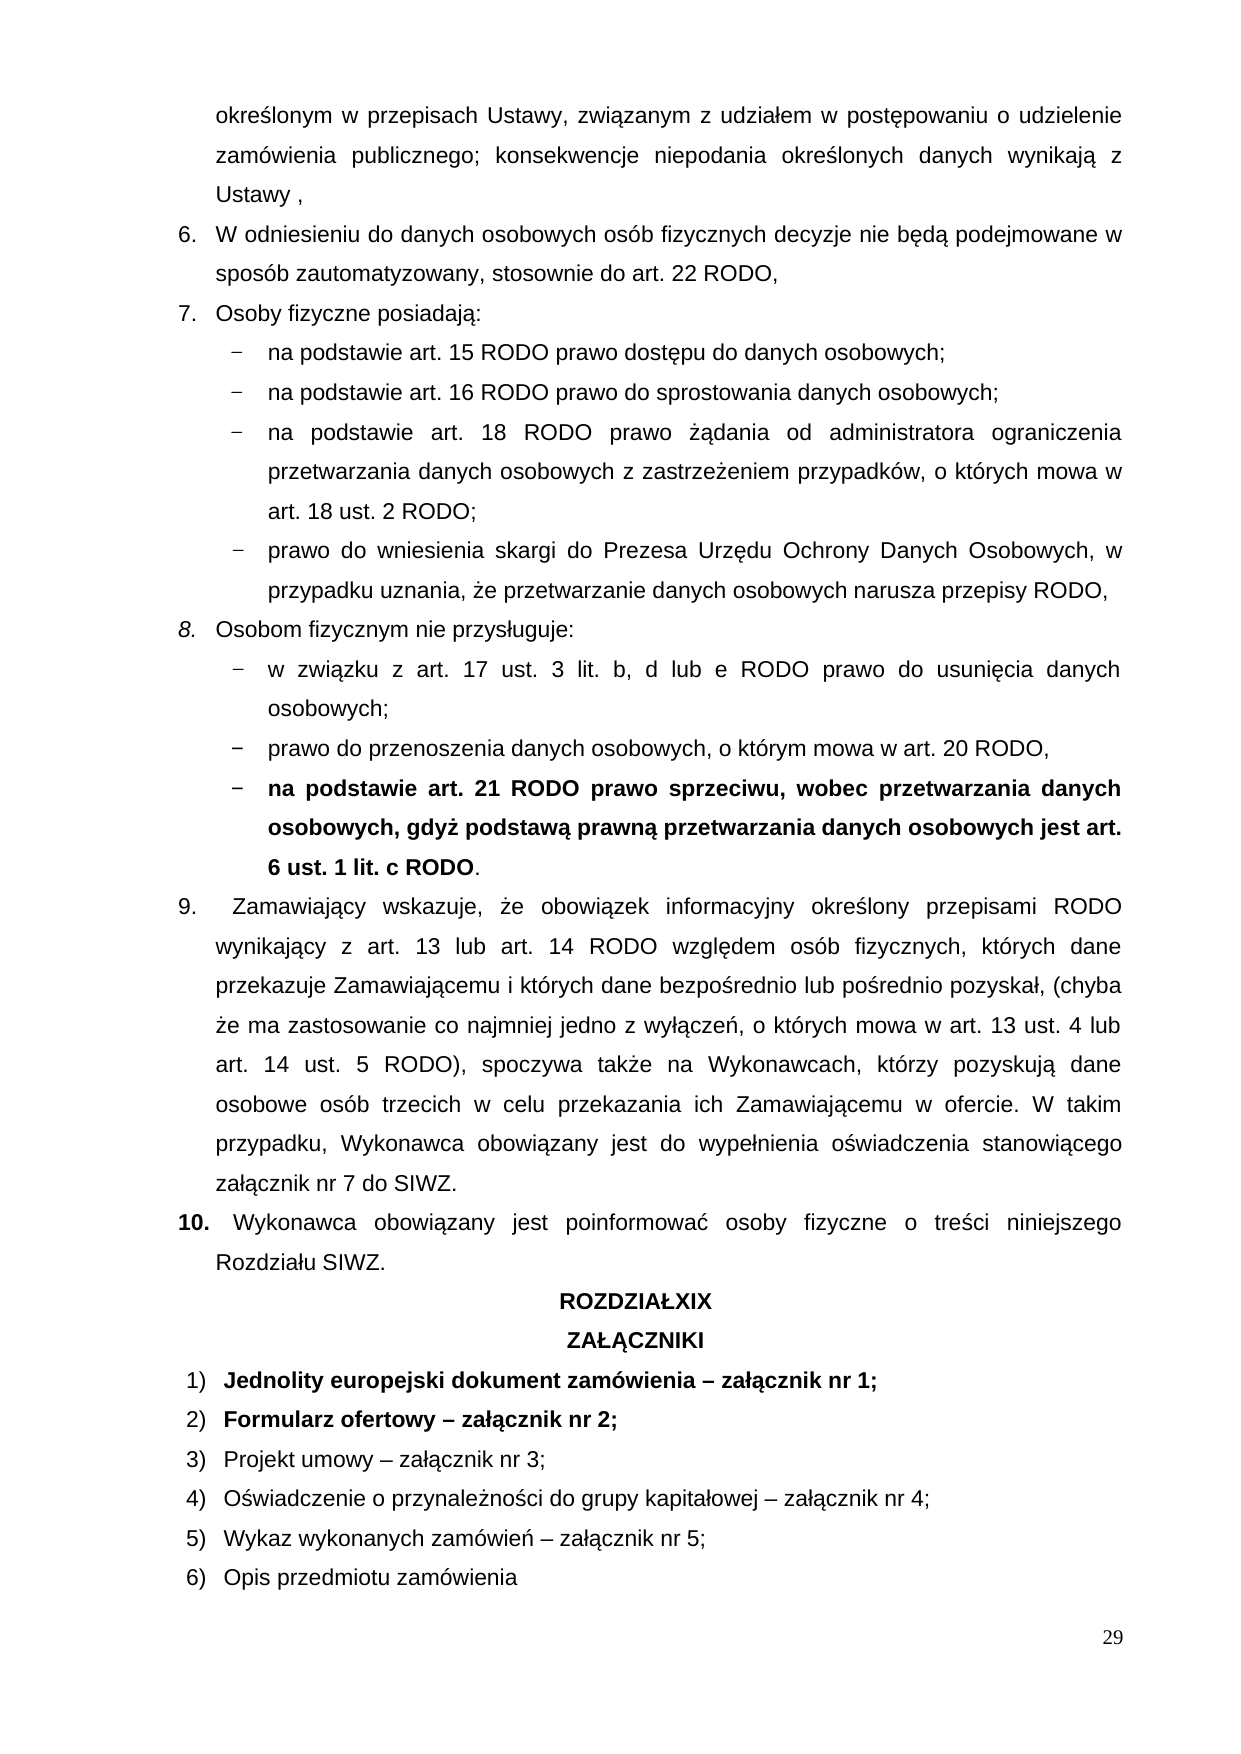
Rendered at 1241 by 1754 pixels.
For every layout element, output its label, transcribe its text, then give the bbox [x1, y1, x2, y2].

list prawo do przenoszenia danych osobowych, o którym mowa w art. 20 RODO, [230, 735, 1122, 761]
list na podstawie art. 18 RODO prawo żądania od administratora ograniczenia przetwarzania danych osobowych z zastrzeżeniem przypadków, o których mowa w art. 18 ust. 2 RODO; [230, 419, 1122, 524]
list na podstawie art. 15 RODO prawo dostępu do danych osobowych; [230, 339, 1122, 366]
list Osoby fizyczne posiadają: [178, 300, 1122, 326]
list W odniesieniu do danych osobowych osób fizycznych decyzje nie będą podejmowane w sposób zautomatyzowany, stosownie do art. 22 RODO, [178, 221, 1122, 287]
list Jednolity europejski dokument zamówienia – załącznik nr 1; [186, 1367, 1122, 1393]
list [178, 102, 1122, 208]
text ROZDZIAŁXIX [148, 1288, 1122, 1314]
list Osobom fizycznym nie przysługuje: [178, 616, 1122, 643]
list na podstawie art. 21 RODO prawo sprzeciwu, wobec przetwarzania danych osobowych, gdyż podstawą prawną przetwarzania danych osobowych jest art. 6 ust. 1 lit. c RODO. [230, 774, 1122, 880]
list Projekt umowy – załącznik nr 3; [186, 1446, 1122, 1472]
text ZAŁĄCZNIKI [148, 1327, 1122, 1354]
list Opis przedmiotu zamówienia [186, 1564, 1122, 1591]
list Zamawiający wskazuje, że obowiązek informacyjny określony przepisami RODO wynikający z art. 13 lub art. 14 RODO względem osób fizycznych, których dane przekazuje Zamawiającemu i których dane bezpośrednio lub pośrednio pozyskał, (chyba że ma zastosowanie co najmniej jedno z wyłączeń, o których mowa w art. 13 ust. 4 lub art. 14 ust. 5 RODO), spoczywa także na Wykonawcach, którzy pozyskują dane osobowe osób trzecich w celu przekazania ich Zamawiającemu w ofercie. W takim przypadku, Wykonawca obowiązany jest do wypełnienia oświadczenia stanowiącego załącznik nr 7 do SIWZ. [178, 893, 1122, 1196]
list prawo do wniesienia skargi do Prezesa Urzędu Ochrony Danych Osobowych, w przypadku uznania, że przetwarzanie danych osobowych narusza przepisy RODO, [230, 537, 1122, 603]
list Wykonawca obowiązany jest poinformować osoby fizyczne o treści niniejszego Rozdziału SIWZ. [178, 1209, 1122, 1275]
list Formularz ofertowy – załącznik nr 2; [186, 1406, 1122, 1433]
list w związku z art. 17 ust. 3 lit. b, d lub e RODO prawo do usunięcia danych osobowych; [230, 656, 1122, 722]
list na podstawie art. 16 RODO prawo do sprostowania danych osobowych; [230, 379, 1122, 406]
list Oświadczenie o przynależności do grupy kapitałowej – załącznik nr 4; [186, 1485, 1122, 1512]
list Wykaz wykonanych zamówień – załącznik nr 5; [186, 1525, 1122, 1551]
